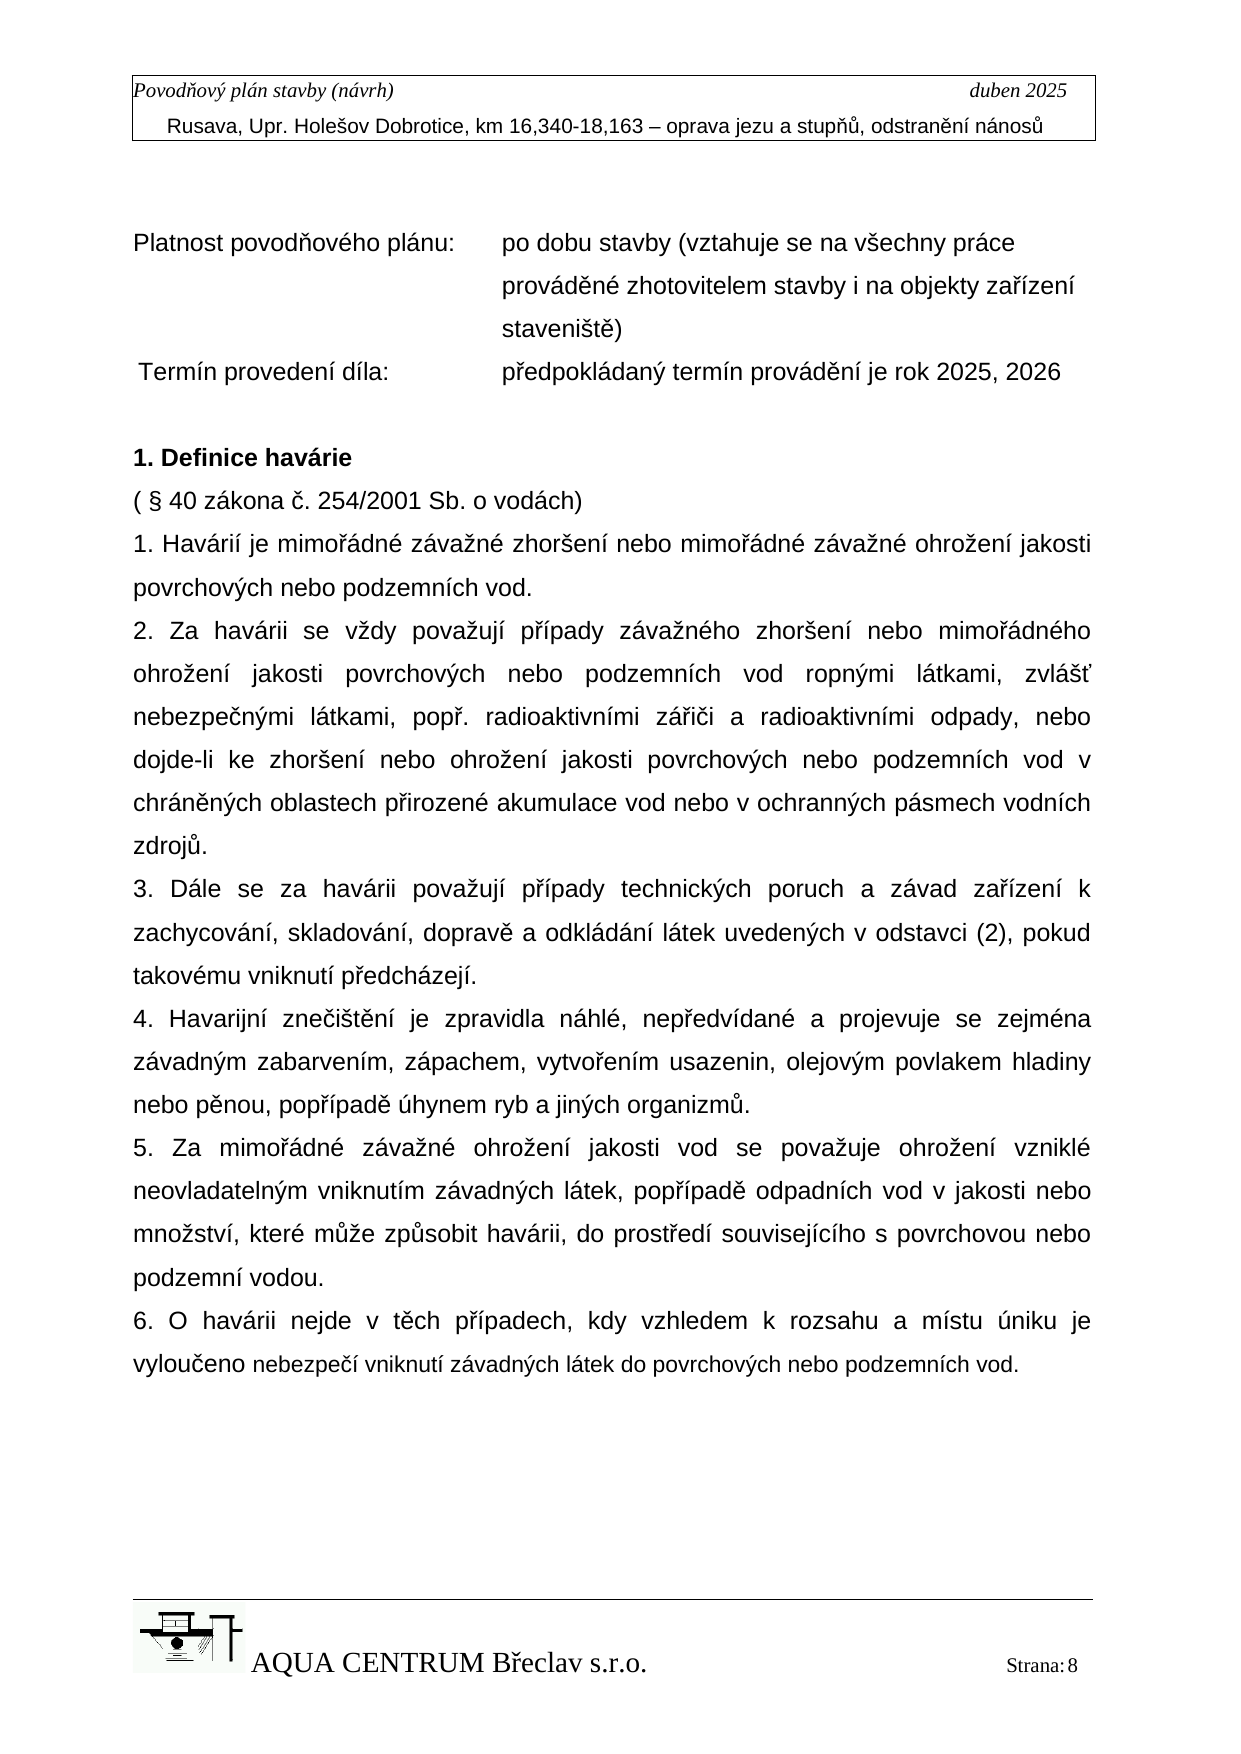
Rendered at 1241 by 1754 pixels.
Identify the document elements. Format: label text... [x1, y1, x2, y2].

text 1. Definice havárie [133, 443, 1093, 472]
text ( § 40 zákona č. 254/2001 Sb. o vodách) [133, 486, 1093, 515]
text 1. Havárií je mimořádné závažné zhoršení nebo mimořádné závažné ohrožení jakosti povrchových nebo podzemních vod. [133, 529, 1093, 601]
text Termín provedení díla: předpokládaný termín provádění je rok 2025, 2026 [133, 357, 1093, 386]
text 6. O havárii nejde v těch případech, kdy vzhledem k rozsahu a místu úniku je vyloučeno nebezpečí vniknutí závadných látek do povrchových nebo podzemních vod. [133, 1306, 1093, 1377]
text 2. Za havárii se vždy považují případy závažného zhoršení nebo mimořádného ohrožení jakosti povrchových nebo podzemních vod ropnými látkami, zvlášť nebezpečnými látkami, popř. radioaktivními zářiči a radioaktivními odpady, nebo dojde-li ke zhoršení nebo ohrožení jakosti povrchových nebo podzemních vod v chráněných oblastech přirozené akumulace vod nebo v ochranných pásmech vodních zdrojů. [133, 616, 1093, 860]
text 4. Havarijní znečištění je zpravidla náhlé, nepředvídané a projevuje se zejména závadným zabarvením, zápachem, vytvořením usazenin, olejovým povlakem hladiny nebo pěnou, popřípadě úhynem ryb a jiných organizmů. [133, 1004, 1093, 1119]
text Platnost povodňového plánu: po dobu stavby (vztahuje se na všechny práce prováděné zhotovitelem stavby i na objekty zařízení staveniště) [133, 227, 1093, 342]
text 5. Za mimořádné závažné ohrožení jakosti vod se považuje ohrožení vzniklé neovladatelným vniknutím závadných látek, popřípadě odpadních vod v jakosti nebo množství, které může způsobit havárii, do prostředí souvisejícího s povrchovou nebo podzemní vodou. [133, 1133, 1093, 1291]
text 3. Dále se za havárii považují případy technických poruch a závad zařízení k zachycování, skladování, dopravě a odkládání látek uvedených v odstavci (2), pokud takovému vniknutí předcházejí. [133, 874, 1093, 989]
picture [132, 1602, 246, 1673]
